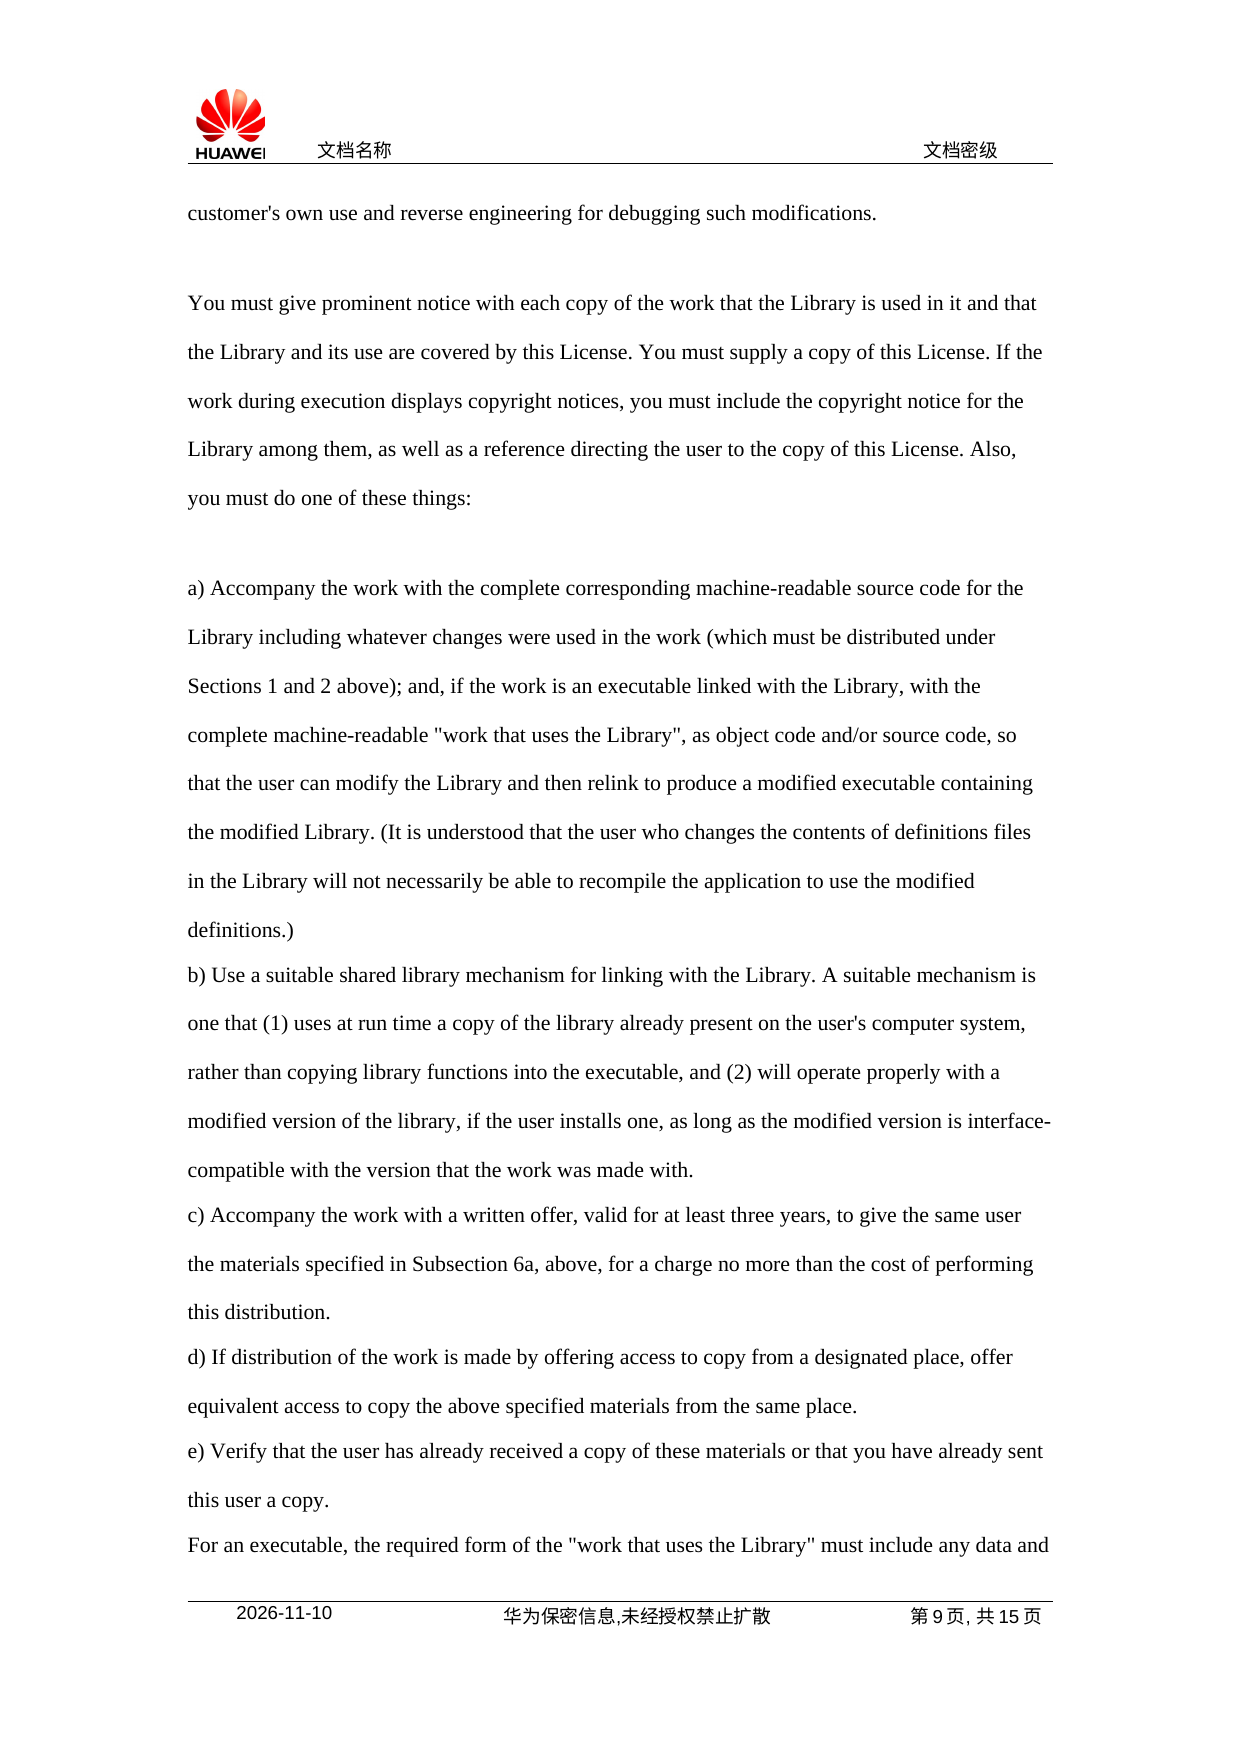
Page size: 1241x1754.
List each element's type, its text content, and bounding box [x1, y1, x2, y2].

text b) Use a suitable shared library mechanism for linking with the Library. A suitable mechanism is one that (1) uses at run time a copy of the library already present on the user's computer system, rather than copying library functions into the executable, and (2) will operate properly with a modified version of the library, if the user installs one, as long as the modified version is interface-compatible with the version that the work was made with. [187, 958, 1053, 1186]
text c) Accompany the work with a written offer, valid for at least three years, to give the same user the materials specified in Subsection 6a, above, for a charge no more than the cost of performing this distribution. [187, 1198, 1053, 1328]
text You must give prominent notice with each copy of the work that the Library is used in it and that the Library and its use are covered by this License. You must supply a copy of this License. If the work during execution displays copyright notices, you must include the copyright notice for the Library among them, as well as a reference directing the user to the copy of this License. Also, you must do one of these things: [187, 286, 1053, 514]
picture [196, 89, 265, 159]
text e) Verify that the user has already received a copy of these materials or that you have already sent this user a copy. [187, 1434, 1053, 1516]
text a) Accompany the work with the complete corresponding machine-readable source code for the Library including whatever changes were used in the work (which must be distributed under Sections 1 and 2 above); and, if the work is an executable linked with the Library, with the complete machine-readable "work that uses the Library", as object code and/or source code, so that the user can modify the Library and then relink to produce a modified executable containing the modified Library. (It is understood that the user who changes the contents of definitions files in the Library will not necessarily be able to recompile the application to use the modified definitions.) [187, 572, 1053, 945]
text d) If distribution of the work is made by offering access to copy from a designated place, offer equivalent access to copy the above specified materials from the same place. [187, 1341, 1053, 1422]
